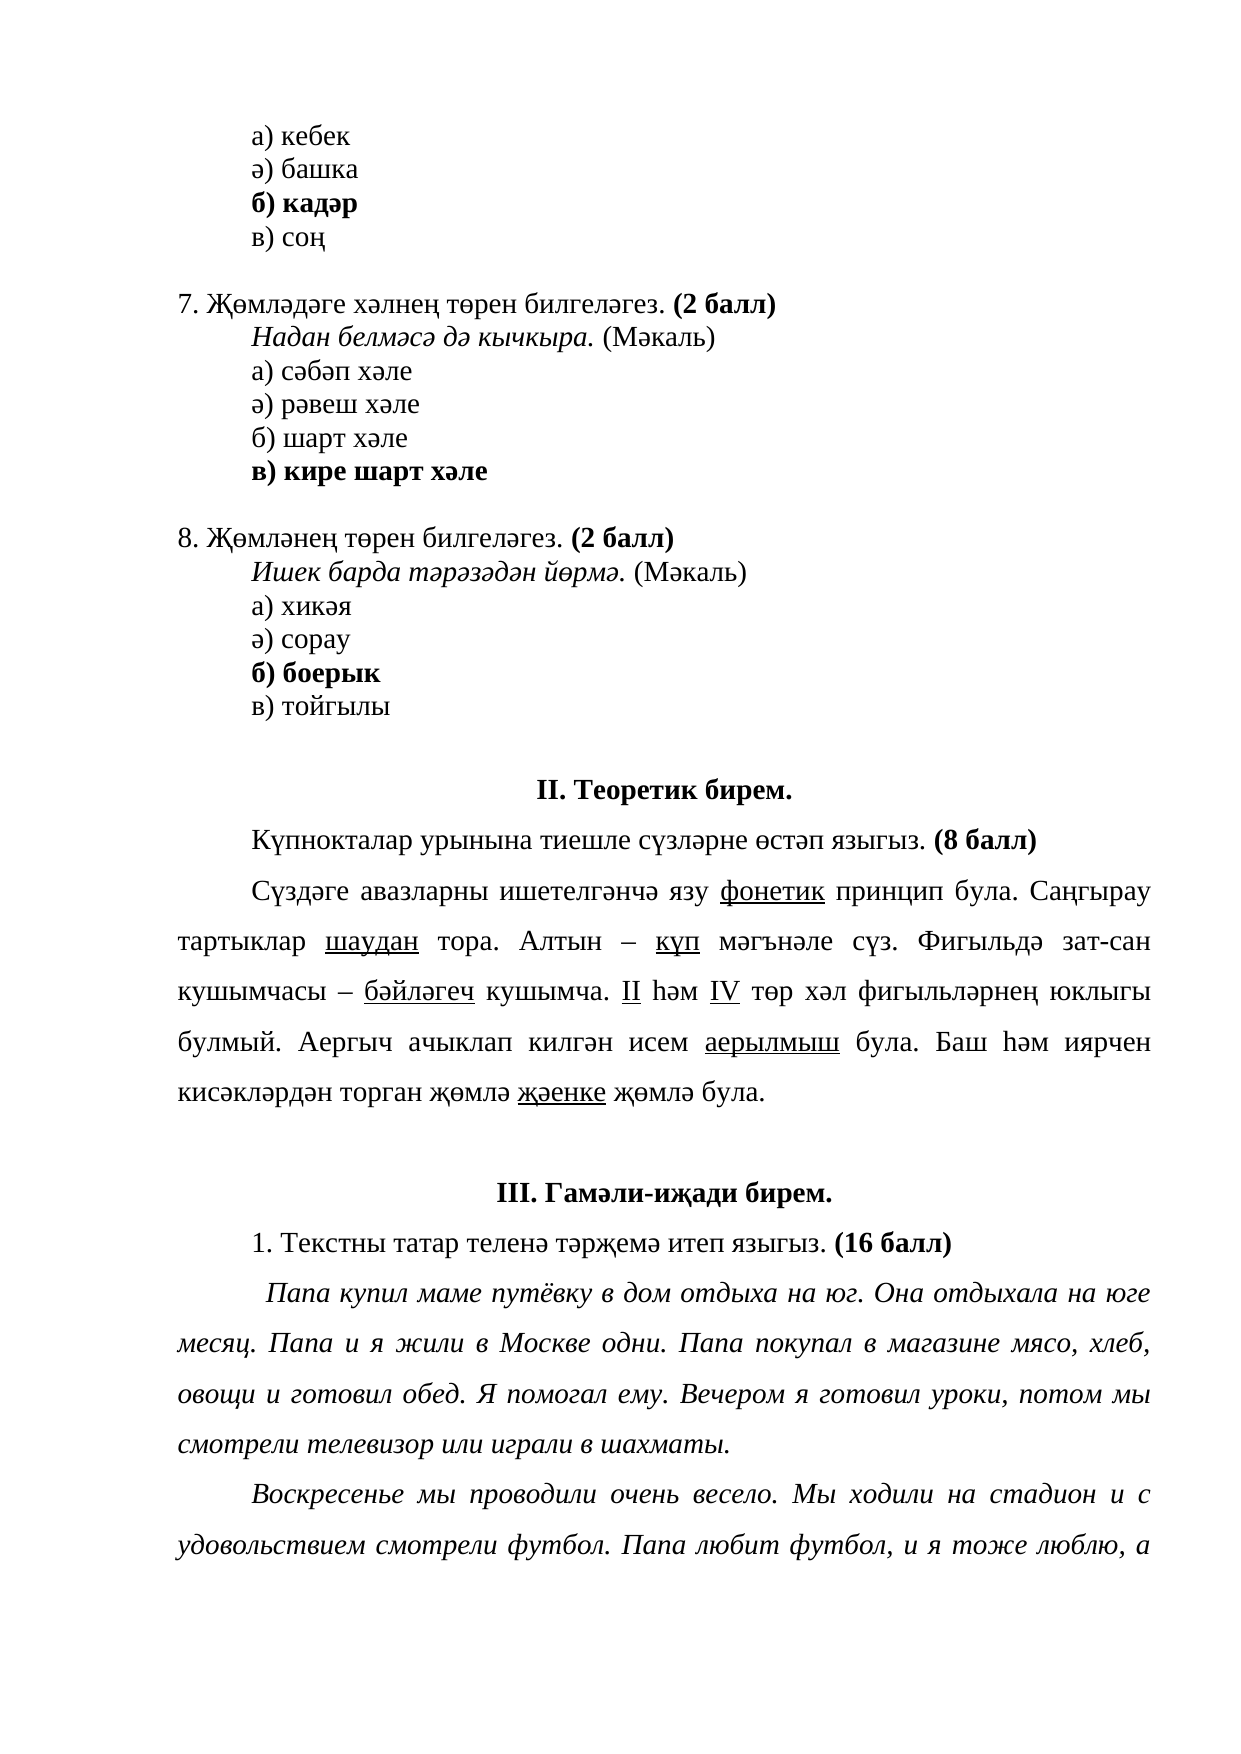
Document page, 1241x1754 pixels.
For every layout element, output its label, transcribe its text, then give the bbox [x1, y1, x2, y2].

text 7. Җөмләдәге хәлнең төрен билгеләгез. (2 балл) [177, 286, 1152, 319]
text а) сәбәп хәле [177, 353, 1152, 386]
text а) кебек [177, 118, 1152, 152]
text Күпнокталар урынына тиешле сүзләрне өстәп языгыз. (8 балл) [177, 822, 1152, 856]
text б) кадәр [177, 185, 1152, 219]
text Сүздәге авазларны ишетелгәнчә язу фонетик принцип була. Саңгырау тартыклар шаудан тора. Алтын – күп мәгънәле сүз. Фигыльдә зат-сан кушымчасы – бәйләгеч кушымча. II һәм IV төр хәл фигыльләрнең юклыгы булмый. Аергыч ачыклап килгән исем аерылмыш була. Баш һәм иярчен кисәкләрдән торган җөмлә җәенке җөмлә була. [177, 873, 1152, 1108]
text ә) башка [177, 152, 1152, 185]
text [177, 1477, 1152, 1560]
text II. Теоретик бирем. [177, 772, 1152, 806]
text Надан белмәсә дә кычкыра. (Мәкаль) [177, 319, 1152, 353]
text 1. Текстны татар теленә тәрҗемә итеп языгыз. (16 балл) [177, 1225, 1152, 1258]
text б) шарт хәле [177, 420, 1152, 453]
text Ишек барда тәрәзәдән йөрмә. (Мәкаль) [177, 554, 1152, 588]
text 8. Җөмләнең төрен билгеләгез. (2 балл) [177, 521, 1152, 554]
text Папа купил маме путёвку в дом отдыха на юг. Она отдыхала на юге месяц. Папа и я жили в Москве одни. Папа покупал в магазине мясо, хлеб, овощи и готовил обед. Я помогал ему. Вечером я готовил уроки, потом мы смотрели телевизор или играли в шахматы. [177, 1275, 1152, 1460]
text III. Гамәли-иҗади бирем. [177, 1175, 1152, 1208]
text ә) рәвеш хәле [177, 386, 1152, 420]
text ә) сорау [177, 621, 1152, 655]
text б) боерык [177, 655, 1152, 688]
text а) хикәя [177, 588, 1152, 621]
text в) соң [177, 219, 1152, 252]
text в) тойгылы [177, 688, 1152, 722]
text в) кире шарт хәле [177, 453, 1152, 487]
